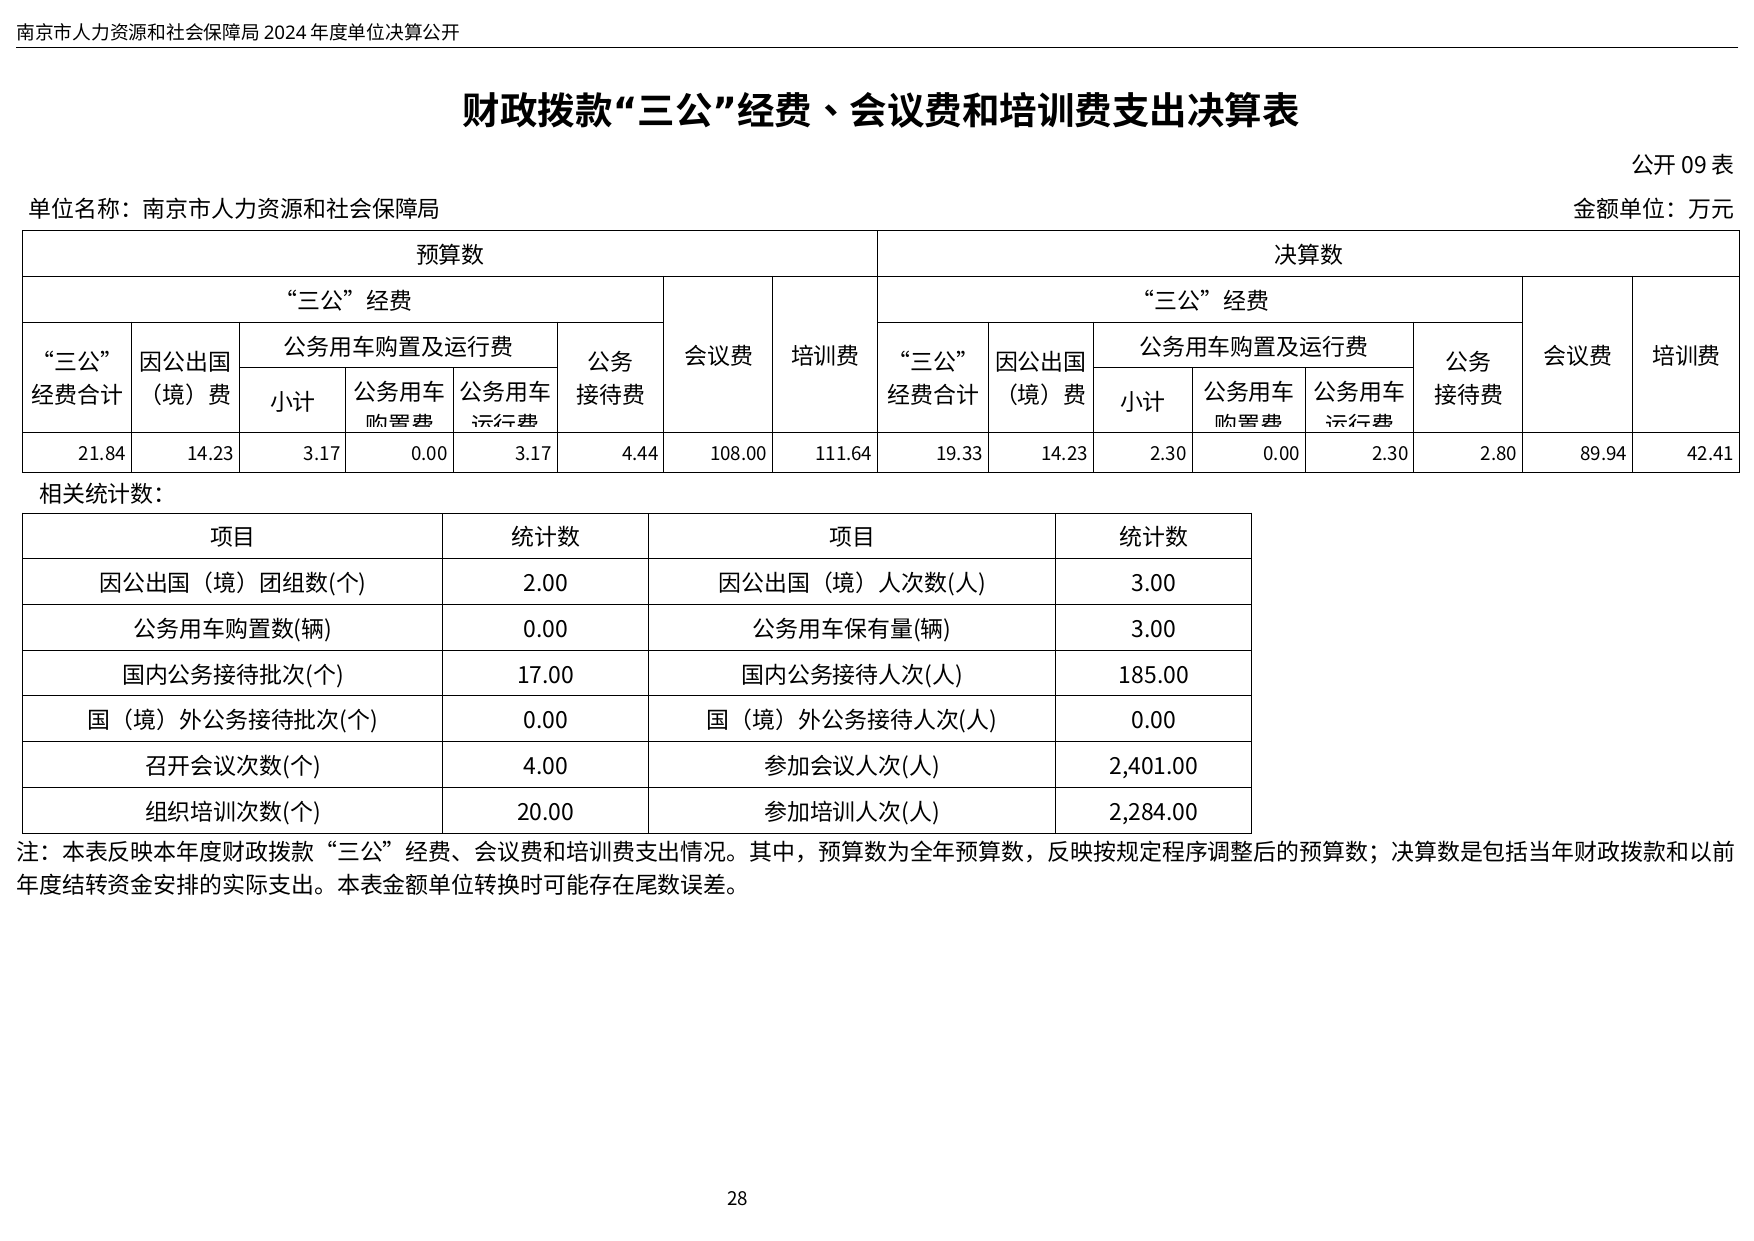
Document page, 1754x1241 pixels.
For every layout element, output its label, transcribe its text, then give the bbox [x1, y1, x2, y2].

table_cell 185.00 [1056, 651, 1251, 695]
table_cell 4.00 [443, 742, 648, 787]
table_cell 公务用车购置数(辆) [23, 605, 442, 650]
table_cell 国内公务接待人次(人) [649, 651, 1055, 695]
table_cell 0.00 [443, 696, 648, 741]
table_cell 3.00 [1056, 559, 1251, 604]
table_cell 19.33 [878, 433, 988, 472]
table_cell 决算数 [878, 231, 1739, 276]
table_cell 17.00 [443, 651, 648, 695]
table_cell “三公”经费 [23, 277, 663, 322]
table_cell 2.80 [1414, 433, 1522, 472]
table_cell 参加会议人次(人) [649, 742, 1055, 787]
table_cell 因公出国（境）人次数(人) [649, 559, 1055, 604]
table_cell “三公”经费 [878, 277, 1522, 322]
table_cell 因公出国（境）费 [989, 323, 1093, 432]
text 相关统计数： [39, 476, 1738, 509]
table_cell 3.00 [1056, 605, 1251, 650]
table_cell 小计 [1094, 368, 1192, 432]
table_cell 单位名称：南京市人力资源和社会保障局 [23, 185, 878, 230]
table_cell 金额单位：万元 [878, 185, 1740, 230]
table_cell 参加培训人次(人) [649, 788, 1055, 833]
table_cell 2.30 [1094, 433, 1192, 472]
table_cell 公开09表 [23, 141, 1740, 185]
table_cell 2,401.00 [1056, 742, 1251, 787]
table_cell 公务用车购置及运行费 [1094, 323, 1413, 367]
table_cell 14.23 [989, 433, 1093, 472]
table_cell “三公”经费合计 [878, 323, 988, 432]
table_cell 0.00 [443, 605, 648, 650]
table_header 财政拨款“三公”经费、会议费和培训费支出决算表 [23, 75, 1740, 141]
table_cell 0.00 [346, 433, 453, 472]
table_cell 3.17 [454, 433, 557, 472]
table_cell 会议费 [1523, 277, 1632, 432]
table_cell 公务用车运行费 [1306, 368, 1413, 432]
table_cell 预算数 [23, 231, 877, 276]
table_cell 14.23 [132, 433, 239, 472]
table_cell 因公出国（境）费 [132, 323, 239, 432]
table_cell 2.30 [1306, 433, 1413, 472]
table_cell 2.00 [443, 559, 648, 604]
table_header 统计数 [443, 514, 648, 558]
table_cell 20.00 [443, 788, 648, 833]
table_cell 4.44 [558, 433, 663, 472]
text 注：本表反映本年度财政拨款“三公”经费、会议费和培训费支出情况。其中，预算数为全年预算数，反映按规定程序调整后的预算数；决算数是包括当年财政拨款和以前年度结转资金安排的实际支出。本表金额单位转换时可能存在尾数误差。 [16, 834, 1738, 900]
table_cell 公务 接待费 [558, 323, 663, 432]
table_cell 召开会议次数(个) [23, 742, 442, 787]
table_cell 42.41 [1633, 433, 1739, 472]
table_cell 公务用车购置费 [1193, 368, 1305, 432]
table_cell 因公出国（境）团组数(个) [23, 559, 442, 604]
table_cell 89.94 [1523, 433, 1632, 472]
table_cell 108.00 [664, 433, 772, 472]
table_cell 会议费 [664, 277, 772, 432]
table_cell “三公”经费合计 [23, 323, 131, 432]
table_cell 111.64 [773, 433, 877, 472]
table_cell 组织培训次数(个) [23, 788, 442, 833]
table_cell 国内公务接待批次(个) [23, 651, 442, 695]
table_cell 公务用车购置费 [346, 368, 453, 432]
table_cell 公务 接待费 [1414, 323, 1522, 432]
table_header 项目 [649, 514, 1055, 558]
table_cell 公务用车购置及运行费 [240, 323, 557, 367]
table_cell 小计 [240, 368, 345, 432]
table_cell 培训费 [1633, 277, 1739, 432]
table_header 统计数 [1056, 514, 1251, 558]
table_cell 培训费 [773, 277, 877, 432]
table_cell 0.00 [1193, 433, 1305, 472]
table_cell 公务用车保有量(辆) [649, 605, 1055, 650]
table_cell 2,284.00 [1056, 788, 1251, 833]
table_header 项目 [23, 514, 442, 558]
table_cell 3.17 [240, 433, 345, 472]
table_cell 公务用车运行费 [454, 368, 557, 432]
table_cell 0.00 [1056, 696, 1251, 741]
table_cell 国（境）外公务接待人次(人) [649, 696, 1055, 741]
table_cell 国（境）外公务接待批次(个) [23, 696, 442, 741]
table_cell 21.84 [23, 433, 131, 472]
